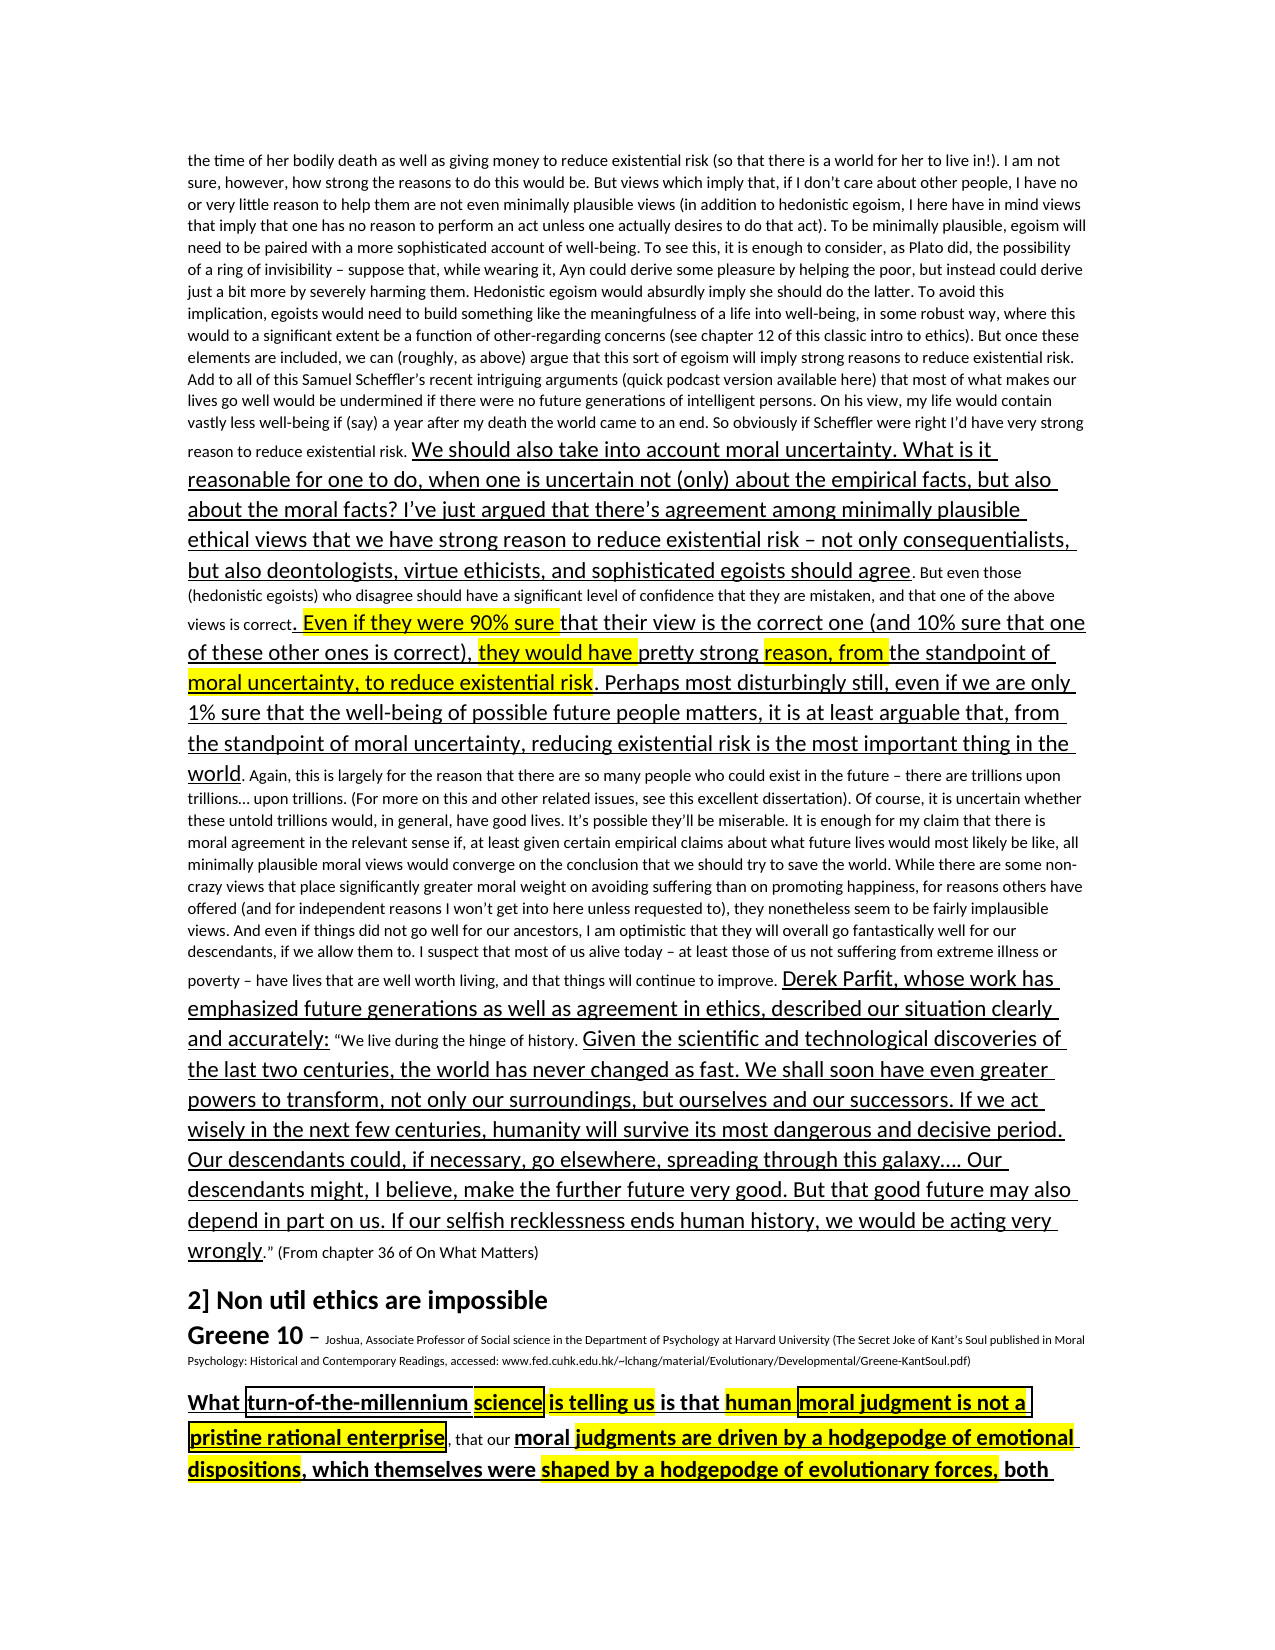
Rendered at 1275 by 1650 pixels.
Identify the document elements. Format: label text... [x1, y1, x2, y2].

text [187, 1386, 1087, 1483]
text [187, 150, 1087, 1264]
text Greene 10 – Joshua, Associate Professor of Social science in the Department of Psychology at Harvard University (The Secret Joke of Kant’s Soul published in Moral Psychology: Historical and Contemporary Readings, accessed: www.fed.cuhk.edu.hk/~lchang/material/Evolutionary/Developmental/Greene-KantSoul.pdf) [187, 1318, 1087, 1368]
subtitle 2] Non util ethics are impossible [187, 1283, 1087, 1316]
